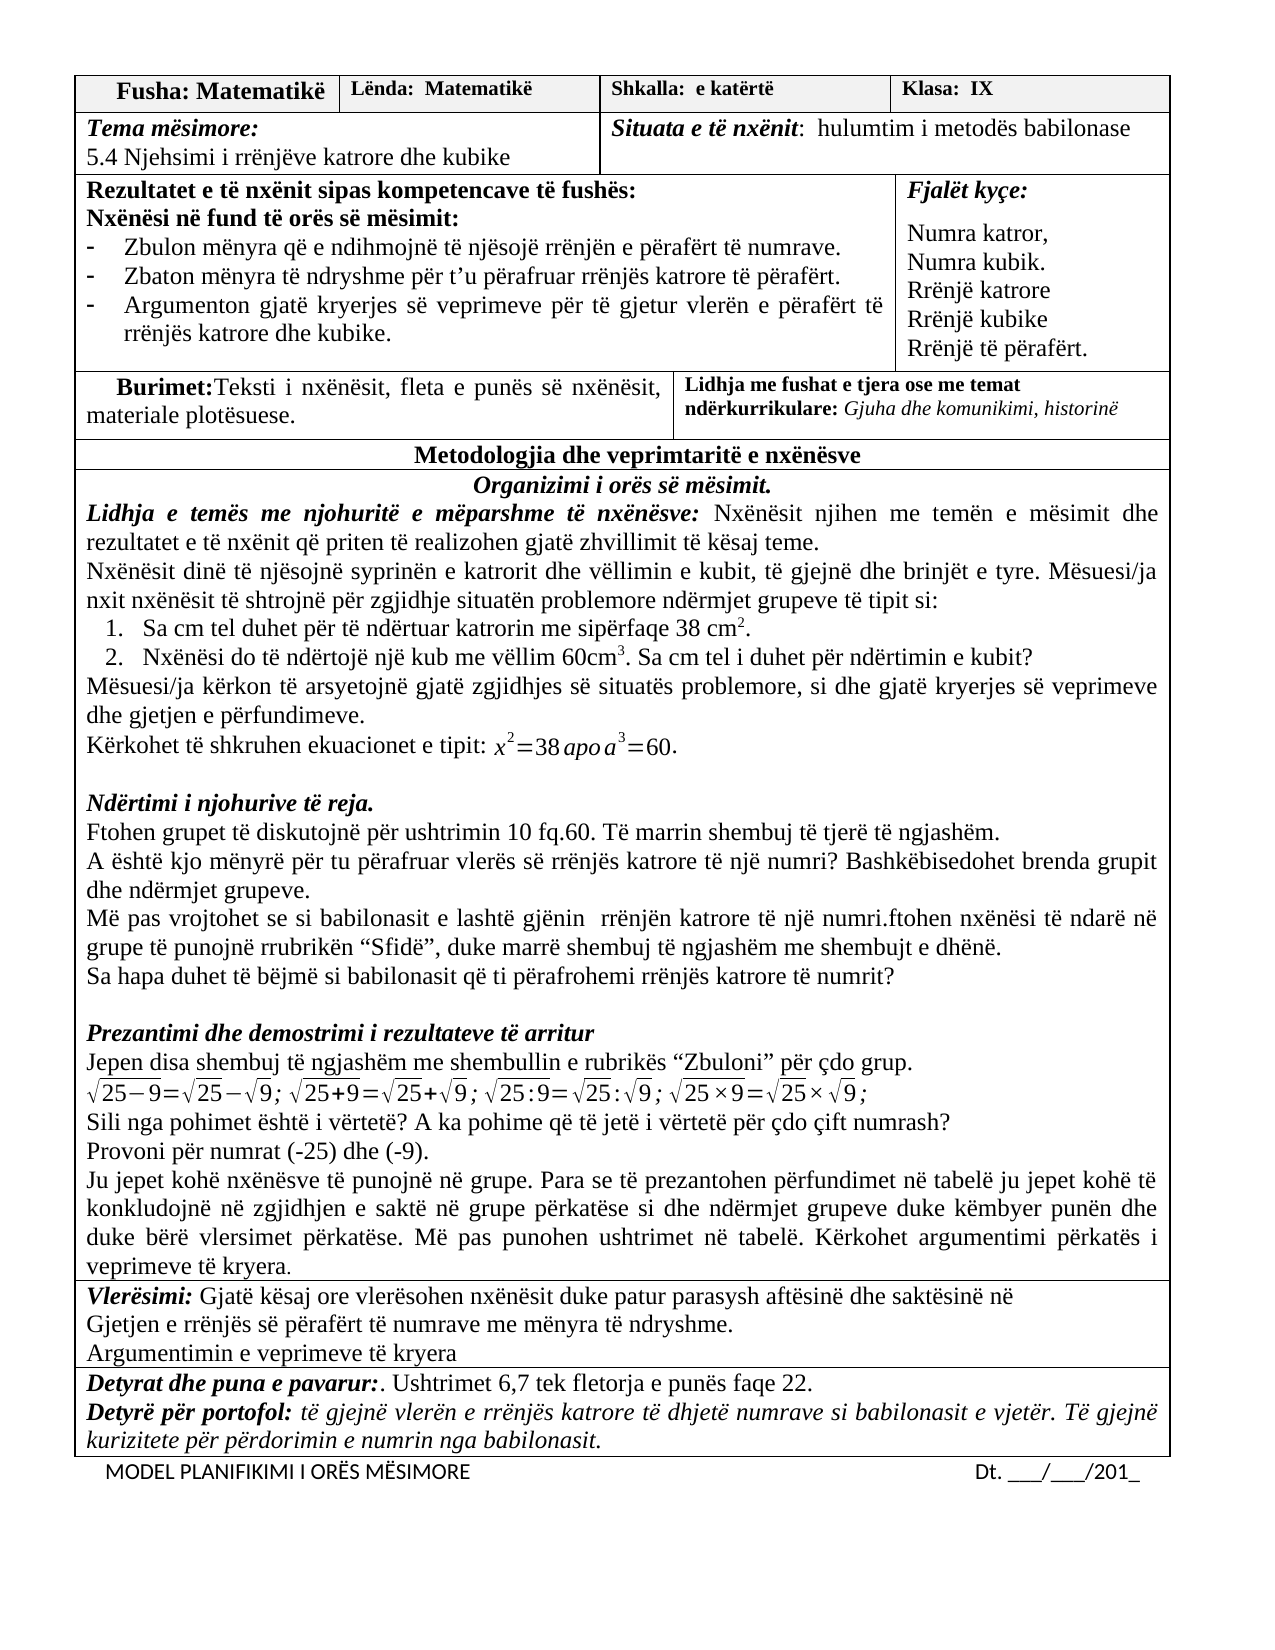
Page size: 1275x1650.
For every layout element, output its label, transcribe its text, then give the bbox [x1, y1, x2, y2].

table_cell Rezultatet e të nxënit sipas kompetencave të fushës: Nxënësi në fund të orës së mësimit: Zbulon mënyra që e ndihmojnë të njësojë rrënjën e përafërt të numrave. Zbaton mënyra të ndryshme për t’u përafruar rrënjës katrore të përafërt. Argumenton gjatë kryerjes së veprimeve për të gjetur vlerën e përafërt të rrënjës katrore dhe kubike. [76, 175, 895, 371]
table_cell Fjalët kyçe: Numra katror, Numra kubik. Rrënjë katrore Rrënjë kubike Rrënjë të përafërt. [896, 175, 1169, 371]
table_header Klasa: IX [891, 76, 1169, 112]
table_cell Burimet:Teksti i nxënësit, fleta e punës së nxënësit, materiale plotësuese. [76, 372, 673, 439]
table_cell Detyrat dhe puna e pavarur:. Ushtrimet 6,7 tek fletorja e punës faqe 22. Detyrë për portofol: të gjejnë vlerën e rrënjës katrore të dhjetë numrave si babilonasit e vjetër. Të gjejnë kurizitete për përdorimin e numrin nga babilonasit. [76, 1368, 1169, 1456]
table_cell Tema mësimore: 5.4 Njehsimi i rrënjëve katrore dhe kubike [76, 113, 599, 174]
table_cell Metodologjia dhe veprimtaritë e nxënësve [76, 440, 1169, 469]
table_cell Organizimi i orës së mësimit. Lidhja e temës me njohuritë e mëparshme të nxënësve: Nxënësit njihen me temën e mësimit dhe rezultatet e të nxënit që priten të realizohen gjatë zhvillimit të kësaj teme. Nxënësit dinë të njësojnë syprinën e katrorit dhe vëllimin e kubit, të gjejnë dhe brinjët e tyre. Mësuesi/ja nxit nxënësit të shtrojnë për zgjidhje situatën problemore ndërmjet grupeve të tipit si: Sa cm tel duhet për të ndërtuar katrorin me sipërfaqe 38 cm2. Nxënësi do të ndërtojë një kub me vëllim 60cm3. Sa cm tel i duhet për ndërtimin e kubit? Mësuesi/ja kërkon të arsyetojnë gjatë zgjidhjes së situatës problemore, si dhe gjatë kryerjes së veprimeve dhe gjetjen e përfundimeve. Kërkohet të shkruhen ekuacionet e tipit: . Ndërtimi i njohurive të reja. Ftohen grupet të diskutojnë për ushtrimin 10 fq.60. Të marrin shembuj të tjerë të ngjashëm. A është kjo mënyrë për tu përafruar vlerës së rrënjës katrore të një numri? Bashkëbisedohet brenda grupit dhe ndërmjet grupeve. Më pas vrojtohet se si babilonasit e lashtë gjënin rrënjën katrore të një numri.ftohen nxënësi të ndarë në grupe të punojnë rrubrikën “Sfidë”, duke marrë shembuj të ngjashëm me shembujt e dhënë. Sa hapa duhet të bëjmë si babilonasit që ti përafrohemi rrënjës katrore të numrit? Prezantimi dhe demostrimi i rezultateve të arritur Jepen disa shembuj të ngjashëm me shembullin e rubrikës “Zbuloni” për çdo grup. Sili nga pohimet është i vërtetë? A ka pohime që të jetë i vërtetë për çdo çift numrash? Provoni për numrat (-25) dhe (-9). Ju jepet kohë nxënësve të punojnë në grupe. Para se të prezantohen përfundimet në tabelë ju jepet kohë të konkludojnë në zgjidhjen e saktë në grupe përkatëse si dhe ndërmjet grupeve duke këmbyer punën dhe duke bërë vlersimet përkatëse. Më pas punohen ushtrimet në tabelë. Kërkohet argumentimi përkatës i veprimeve të kryera. [76, 470, 1169, 1280]
table_header Fusha: Matematikë [76, 76, 339, 112]
table_cell Situata e të nxënit: hulumtim i metodës babilonase [601, 113, 1169, 174]
table_cell Vlerësimi: Gjatë kësaj ore vlerësohen nxënësit duke patur parasysh aftësinë dhe saktësinë në Gjetjen e rrënjës së përafërt të numrave me mënyra të ndryshme. Argumentimin e veprimeve të kryera [76, 1281, 1169, 1367]
text MODEL PLANIFIKIMI I ORËS MËSIMORE Dt. ___/___/201_ [75, 1457, 1200, 1485]
table_header Shkalla: e katërtë [601, 76, 890, 112]
table_cell Lidhja me fushat e tjera ose me temat ndërkurrikulare: Gjuha dhe komunikimi, historinë [674, 372, 1169, 439]
table_header Lënda: Matematikë [340, 76, 599, 112]
